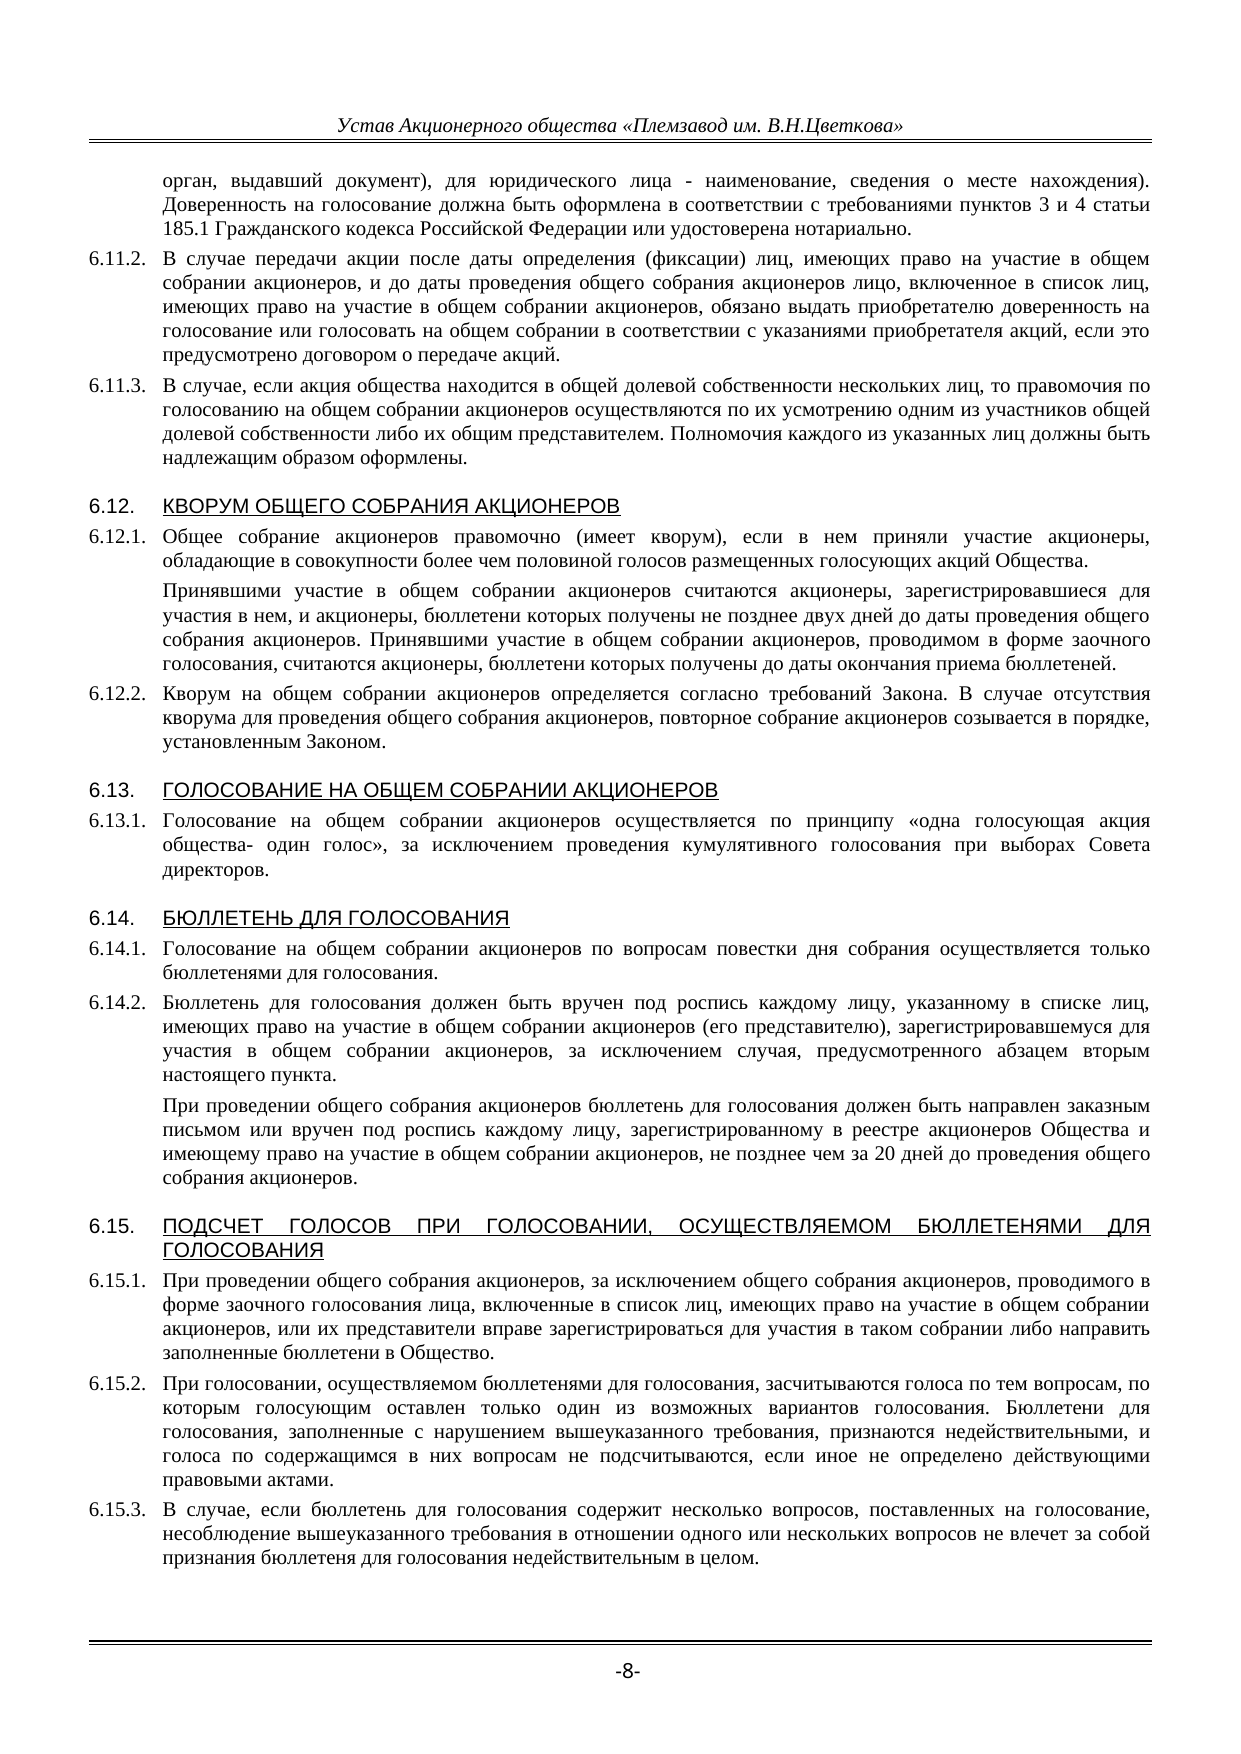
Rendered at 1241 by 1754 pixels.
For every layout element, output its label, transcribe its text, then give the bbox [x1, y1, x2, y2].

text Принявшими участие в общем собрании акционеров считаются акционеры, зарегистрировавшиеся для участия в нем, и акционеры, бюллетени которых получены не позднее двух дней до даты проведения общего собрания акционеров. Принявшими участие в общем собрании акционеров, проводимом в форме заочного голосования, считаются акционеры, бюллетени которых получены до даты окончания приема бюллетеней. [162, 578, 1152, 675]
subtitle Бюллетень для голосования [89, 906, 1152, 929]
subtitle Бюллетень для голосования должен быть вручен под роспись каждому лицу, указанному в списке лиц, имеющих право на участие в общем собрании акционеров (его представителю), зарегистрировавшемуся для участия в общем собрании акционеров, за исключением случая, предусмотренного абзацем вторым настоящего пункта. [89, 990, 1152, 1086]
subtitle При проведении общего собрания акционеров, за исключением общего собрания акционеров, проводимого в форме заочного голосования лица, включенные в список лиц, имеющих право на участие в общем собрании акционеров, или их представители вправе зарегистрироваться для участия в таком собрании либо направить заполненные бюллетени в Общество. [89, 1268, 1152, 1364]
subtitle В случае, если бюллетень для голосования содержит несколько вопросов, поставленных на голосование, несоблюдение вышеуказанного требования в отношении одного или нескольких вопросов не влечет за собой признания бюллетеня для голосования недействительным в целом. [89, 1497, 1152, 1569]
subtitle В случае передачи акции после даты определения (фиксации) лиц, имеющих право на участие в общем собрании акционеров, и до даты проведения общего собрания акционеров лицо, включенное в список лиц, имеющих право на участие в общем собрании акционеров, обязано выдать приобретателю доверенность на голосование или голосовать на общем собрании в соответствии с указаниями приобретателя акций, если это предусмотрено договором о передаче акций. [89, 246, 1152, 366]
subtitle При голосовании, осуществляемом бюллетенями для голосования, засчитываются голоса по тем вопросам, по которым голосующим оставлен только один из возможных вариантов голосования. Бюллетени для голосования, заполненные с нарушением вышеуказанного требования, признаются недействительными, и голоса по содержащимся в них вопросам не подсчитываются, если иное не определено действующими правовыми актами. [89, 1371, 1152, 1491]
subtitle Общее собрание акционеров правомочно (имеет кворум), если в нем приняли участие акционеры, обладающие в совокупности более чем половиной голосов размещенных голосующих акций Общества. [89, 524, 1152, 572]
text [162, 168, 1152, 240]
subtitle Голосование на общем собрании акционеров по вопросам повестки дня собрания осуществляется только бюллетенями для голосования. [89, 936, 1152, 984]
subtitle Голосование на общем собрании акционеров [89, 778, 1152, 802]
subtitle Кворум общего собрания акционеров [89, 494, 1152, 518]
subtitle В случае, если акция общества находится в общей долевой собственности нескольких лиц, то правомочия по голосованию на общем собрании акционеров осуществляются по их усмотрению одним из участников общей долевой собственности либо их общим представителем. Полномочия каждого из указанных лиц должны быть надлежащим образом оформлены. [89, 373, 1152, 469]
subtitle Подсчет голосов при голосовании, осуществляемом бюллетенями для голосования [89, 1214, 1152, 1262]
subtitle Голосование на общем собрании акционеров осуществляется по принципу «одна голосующая акция общества- один голос», за исключением проведения кумулятивного голосования при выборах Совета директоров. [89, 808, 1152, 881]
subtitle Кворум на общем собрании акционеров определяется согласно требований Закона. В случае отсутствия кворума для проведения общего собрания акционеров, повторное собрание акционеров созывается в порядке, установленным Законом. [89, 681, 1152, 753]
text При проведении общего собрания акционеров бюллетень для голосования должен быть направлен заказным письмом или вручен под роспись каждому лицу, зарегистрированному в реестре акционеров Общества и имеющему право на участие в общем собрании акционеров, не позднее чем за 20 дней до проведения общего собрания акционеров. [162, 1093, 1152, 1189]
